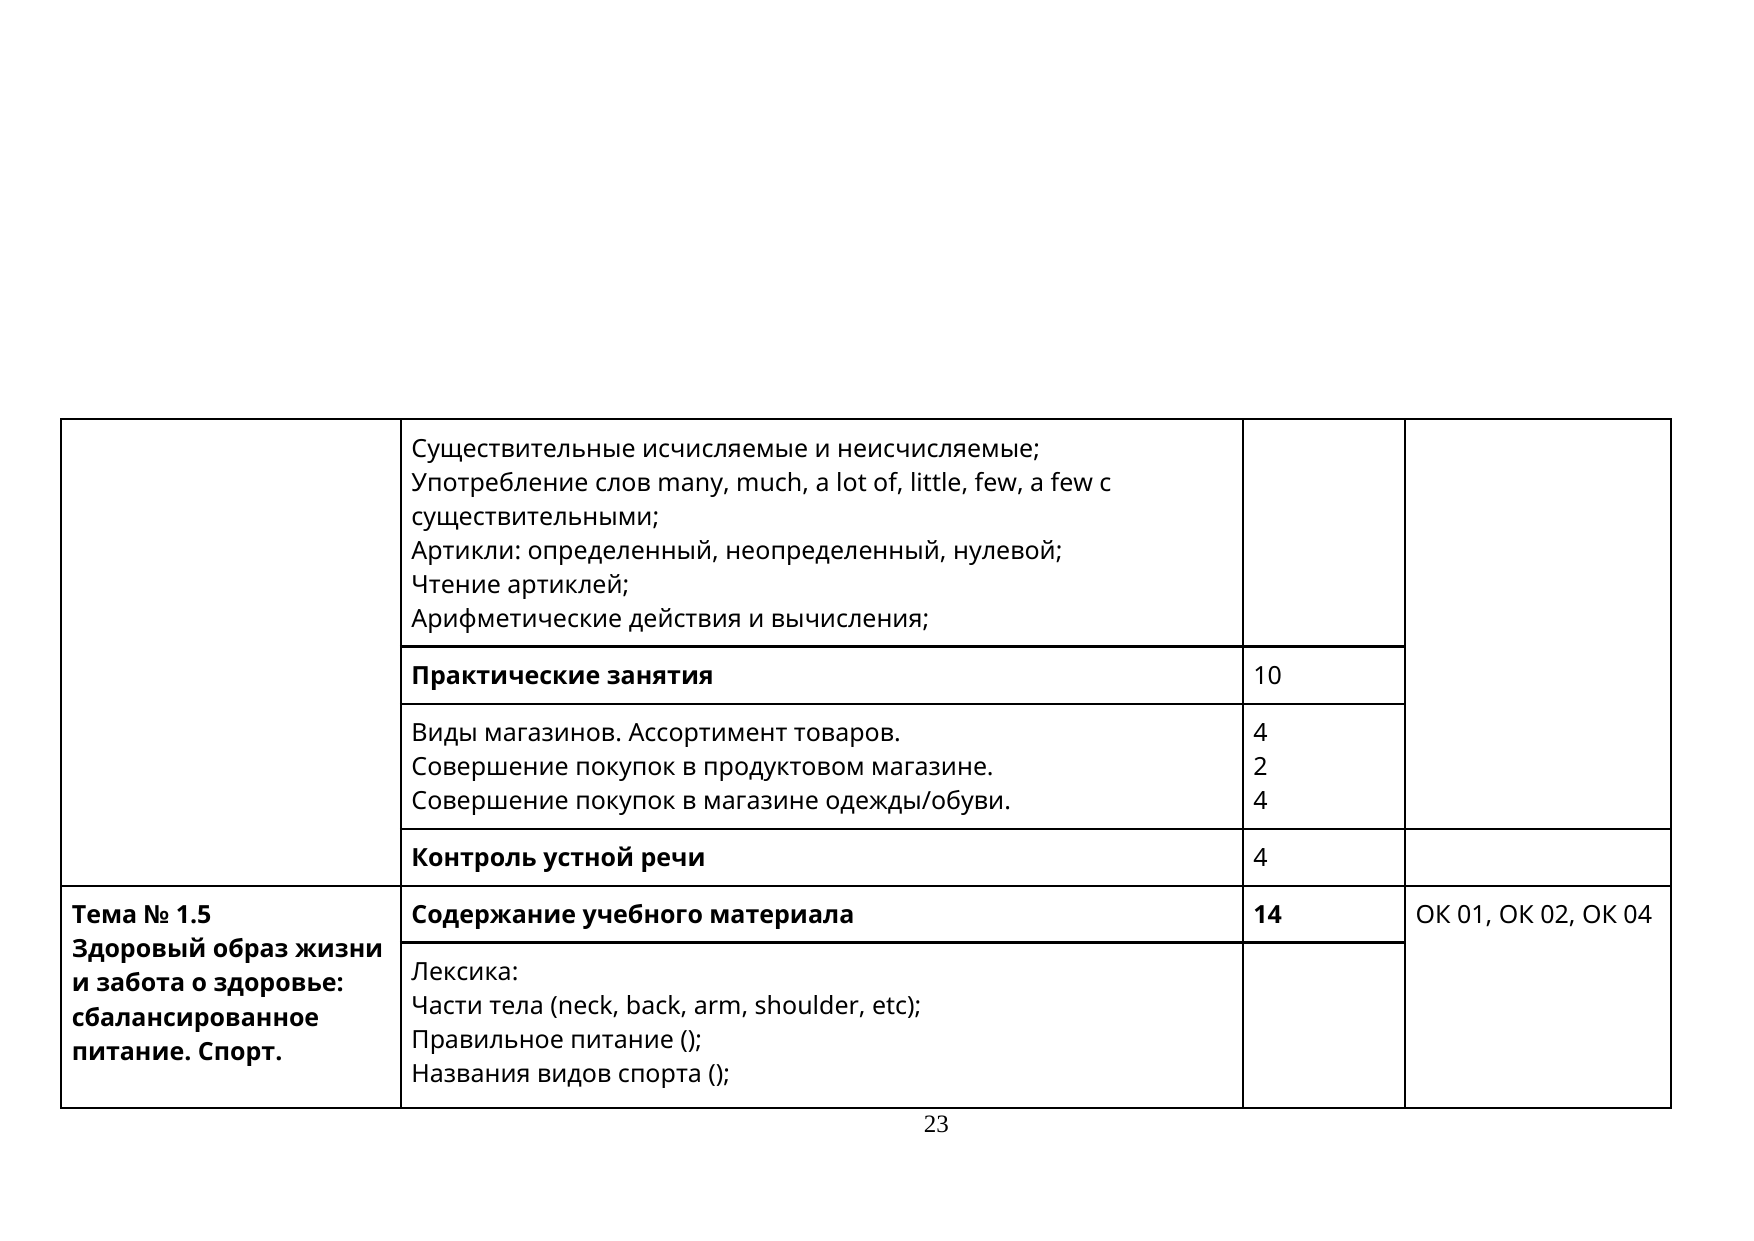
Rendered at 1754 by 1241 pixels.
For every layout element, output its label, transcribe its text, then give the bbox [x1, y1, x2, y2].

table_cell Содержание учебного материала [402, 887, 1242, 941]
table_cell 4 [1244, 830, 1404, 884]
table_cell [1244, 944, 1404, 1107]
table_header [1406, 420, 1670, 827]
table_cell 14 [1244, 887, 1404, 941]
table_header Существительные исчисляемые и неисчисляемые; Употребление слов many, much, a lot of, little, few, a few с существительными; Артикли: определенный, неопределенный, нулевой; Чтение артиклей; Арифметические действия и вычисления; [402, 420, 1242, 645]
table_cell ОК 01, ОК 02, ОК 04 [1406, 887, 1670, 1107]
table_cell Тема № 1.5 Здоровый образ жизни и забота о здоровье: сбалансированное питание. Спорт. Посещение врача. [62, 887, 400, 1107]
table_cell Виды магазинов. Ассортимент товаров. Совершение покупок в продуктовом магазине. Совершение покупок в магазине одежды/обуви. [402, 705, 1242, 827]
table_cell Контроль устной речи [402, 830, 1242, 884]
table_cell 10 [1244, 648, 1404, 702]
table_cell 4 2 4 [1244, 705, 1404, 827]
table_header [1244, 420, 1404, 645]
table_header [62, 420, 400, 884]
table_cell Практические занятия [402, 648, 1242, 702]
table_cell [1406, 830, 1670, 884]
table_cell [402, 944, 1242, 1107]
